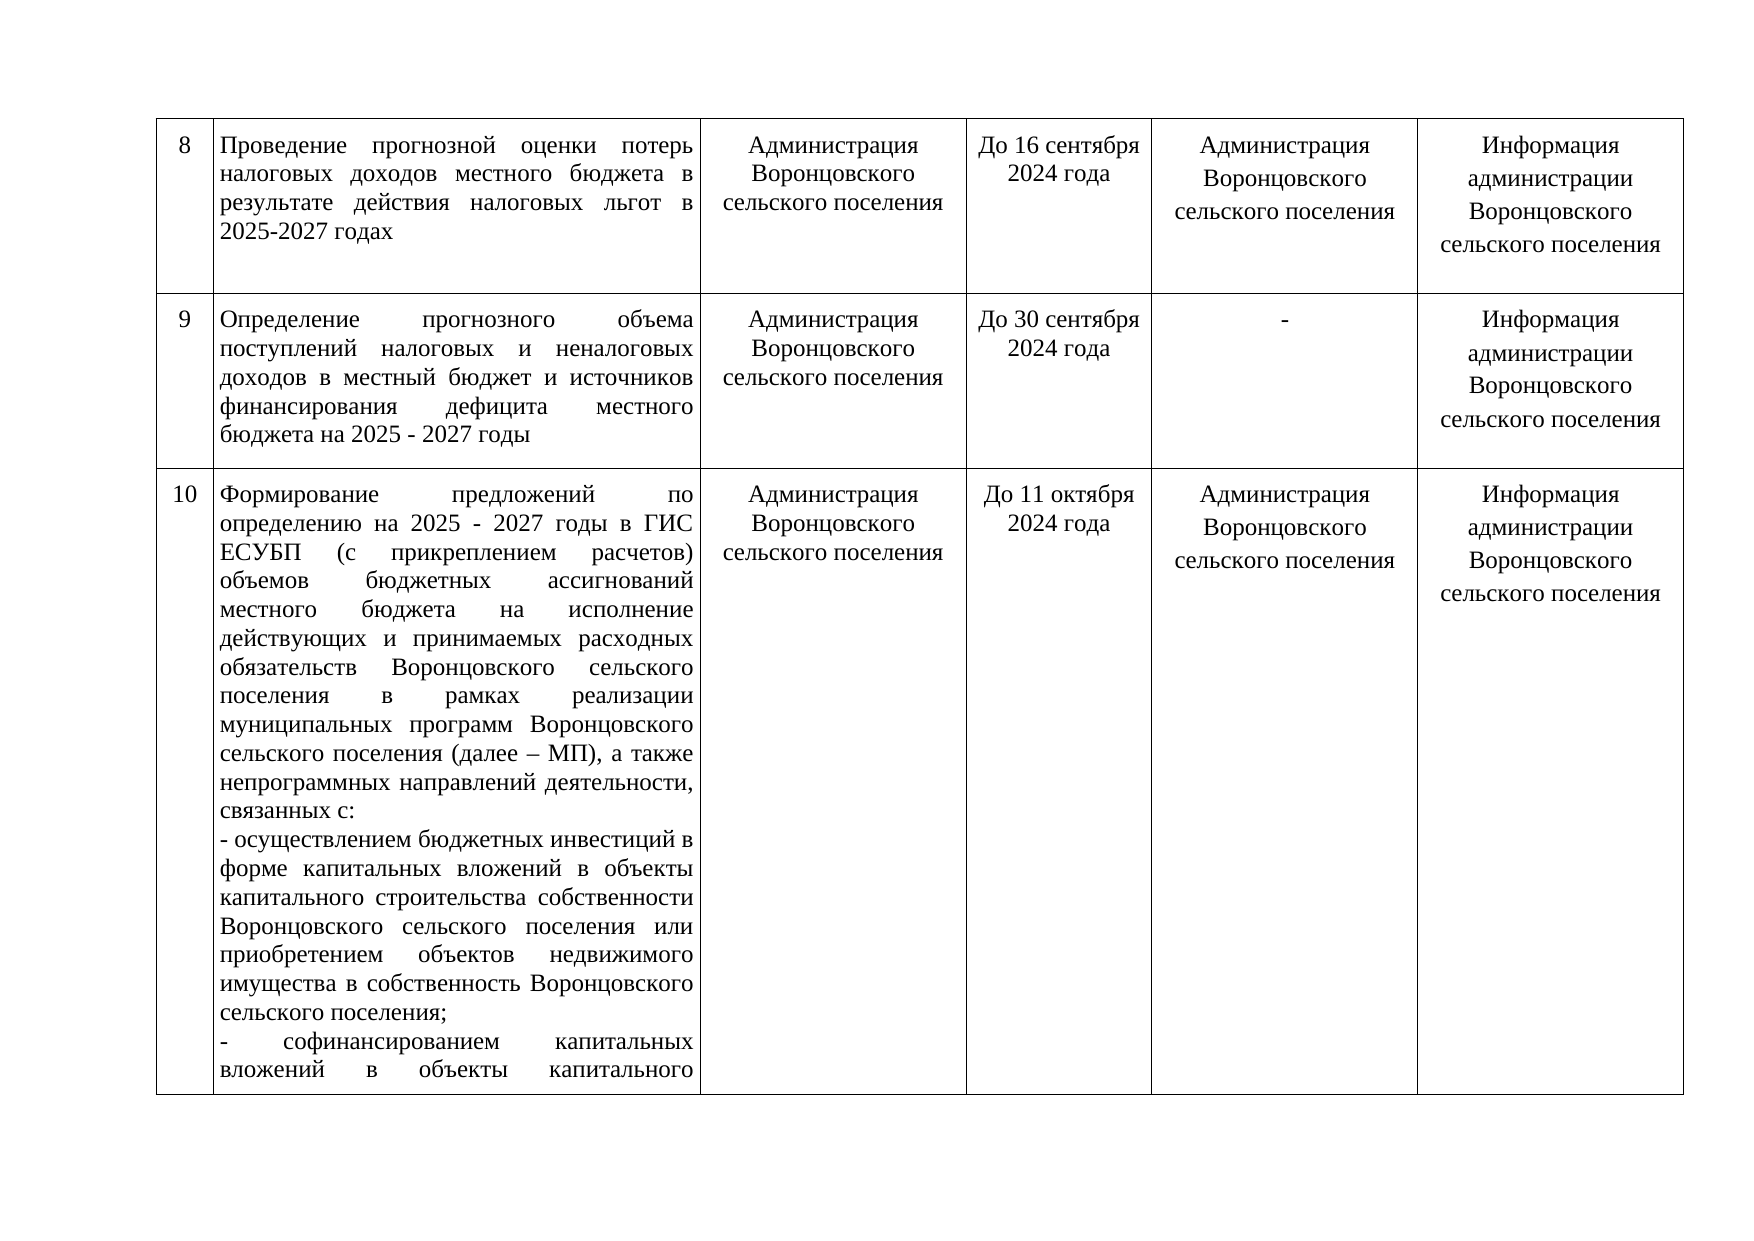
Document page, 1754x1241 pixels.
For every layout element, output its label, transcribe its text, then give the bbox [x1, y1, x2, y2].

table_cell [967, 469, 1151, 1094]
table_cell 10 [157, 469, 213, 1094]
table_cell До 16 сентября 2024 года [967, 119, 1151, 293]
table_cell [214, 469, 700, 1094]
table_cell До 30 сентября 2024 года [967, 294, 1151, 468]
table_cell 9 [157, 294, 213, 468]
table_cell Проведение прогнозной оценки потерь налоговых доходов местного бюджета в результате действия налоговых льгот в 2025-2027 годах [214, 119, 700, 293]
table_cell Информация администрации Воронцовского сельского поселения [1418, 294, 1683, 468]
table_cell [1152, 469, 1417, 1094]
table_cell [701, 469, 966, 1094]
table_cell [701, 119, 966, 293]
table_cell 8 [157, 119, 213, 293]
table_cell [1418, 469, 1683, 1094]
table_cell - [1152, 294, 1417, 468]
table_cell Информация администрации Воронцовского сельского поселения [1418, 119, 1683, 293]
table_cell Определение прогнозного объема поступлений налоговых и неналоговых доходов в местный бюджет и источников финансирования дефицита местного бюджета на 2025 - 2027 годы [214, 294, 700, 468]
table_cell Администрация Воронцовского сельского поселения [701, 294, 966, 468]
table_cell Администрация Воронцовского сельского поселения [1152, 119, 1417, 293]
